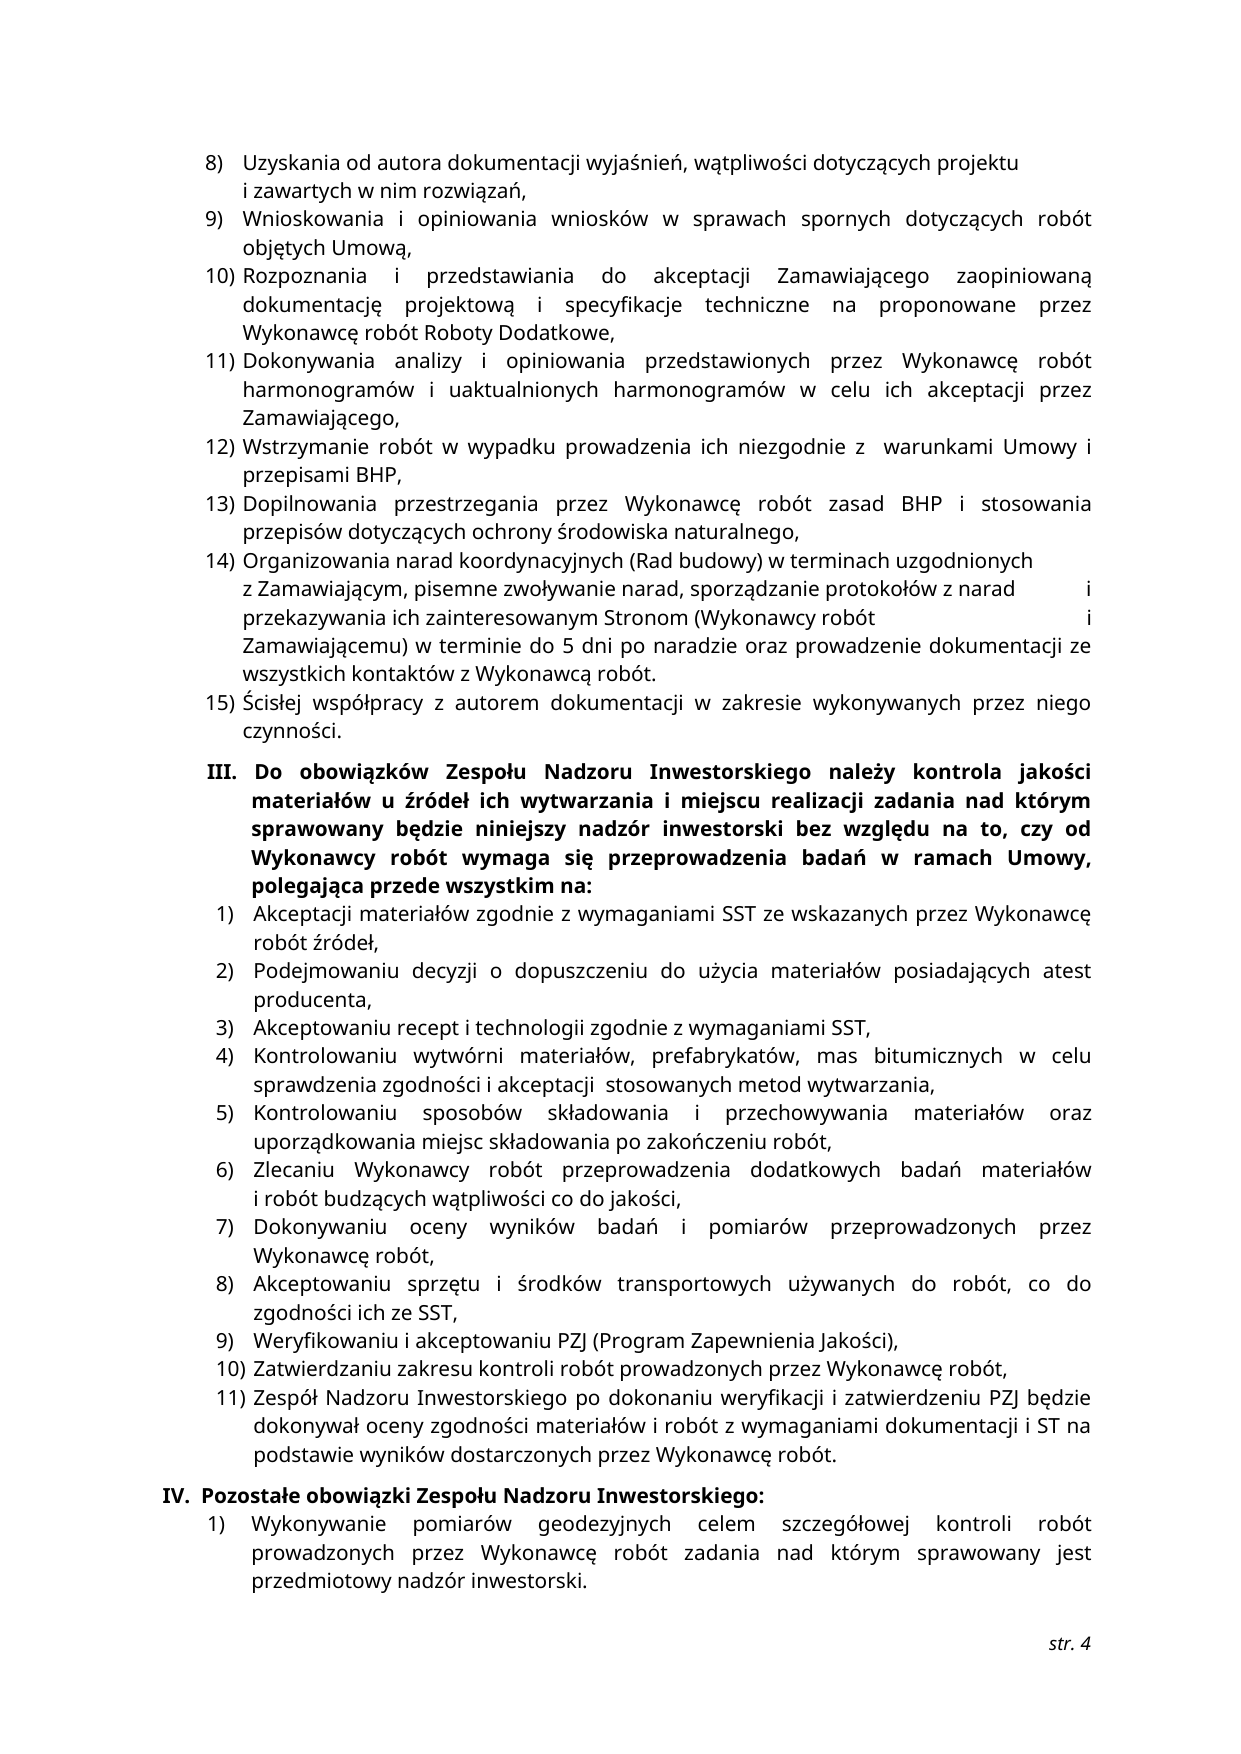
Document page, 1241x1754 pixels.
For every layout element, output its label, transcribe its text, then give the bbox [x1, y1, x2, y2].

list Akceptowaniu sprzętu i środków transportowych używanych do robót, co do zgodności ich ze SST, [216, 1269, 1093, 1326]
text z Zamawiającym, pisemne zwoływanie narad, sporządzanie protokołów z narad i przekazywania ich zainteresowanym Stronom (Wykonawcy robót i Zamawiającemu) w terminie do 5 dni po naradzie oraz prowadzenie dokumentacji ze wszystkich kontaktów z Wykonawcą robót. [242, 574, 1093, 688]
list Wstrzymanie robót w wypadku prowadzenia ich niezgodnie z warunkami Umowy i przepisami BHP, [205, 432, 1093, 489]
list Rozpoznania i przedstawiania do akceptacji Zamawiającego zaopiniowaną dokumentację projektową i specyfikacje techniczne na proponowane przez Wykonawcę robót Roboty Dodatkowe, [205, 261, 1093, 347]
text IV. Pozostałe obowiązki Zespołu Nadzoru Inwestorskiego: [162, 1481, 1093, 1509]
list Uzyskania od autora dokumentacji wyjaśnień, wątpliwości dotyczących projektu [205, 148, 1093, 176]
text i zawartych w nim rozwiązań, [242, 176, 1093, 204]
list Weryfikowaniu i akceptowaniu PZJ (Program Zapewnienia Jakości), [216, 1326, 1093, 1354]
list Dokonywania analizy i opiniowania przedstawionych przez Wykonawcę robót harmonogramów i uaktualnionych harmonogramów w celu ich akceptacji przez Zamawiającego, [205, 347, 1093, 432]
list Organizowania narad koordynacyjnych (Rad budowy) w terminach uzgodnionych [205, 546, 1093, 574]
list Ścisłej współpracy z autorem dokumentacji w zakresie wykonywanych przez niego czynności. [205, 688, 1093, 745]
list Zespół Nadzoru Inwestorskiego po dokonaniu weryfikacji i zatwierdzeniu PZJ będzie dokonywał oceny zgodności materiałów i robót z wymaganiami dokumentacji i ST na podstawie wyników dostarczonych przez Wykonawcę robót. [216, 1383, 1093, 1468]
list Dokonywaniu oceny wyników badań i pomiarów przeprowadzonych przez Wykonawcę robót, [216, 1212, 1093, 1269]
list Wykonywanie pomiarów geodezyjnych celem szczegółowej kontroli robót prowadzonych przez Wykonawcę robót zadania nad którym sprawowany jest przedmiotowy nadzór inwestorski. [207, 1509, 1093, 1594]
list Kontrolowaniu wytwórni materiałów, prefabrykatów, mas bitumicznych w celu sprawdzenia zgodności i akceptacji stosowanych metod wytwarzania, [216, 1042, 1093, 1098]
list Kontrolowaniu sposobów składowania i przechowywania materiałów oraz uporządkowania miejsc składowania po zakończeniu robót, [216, 1098, 1093, 1155]
list Wnioskowania i opiniowania wniosków w sprawach spornych dotyczących robót objętych Umową, [205, 204, 1093, 261]
text III. Do obowiązków Zespołu Nadzoru Inwestorskiego należy kontrola jakości materiałów u źródeł ich wytwarzania i miejscu realizacji zadania nad którym sprawowany będzie niniejszy nadzór inwestorski bez względu na to, czy od Wykonawcy robót wymaga się przeprowadzenia badań w ramach Umowy, polegająca przede wszystkim na: [207, 757, 1093, 899]
list Podejmowaniu decyzji o dopuszczeniu do użycia materiałów posiadających atest producenta, [216, 956, 1093, 1013]
list Zatwierdzaniu zakresu kontroli robót prowadzonych przez Wykonawcę robót, [216, 1354, 1093, 1383]
list Dopilnowania przestrzegania przez Wykonawcę robót zasad BHP i stosowania przepisów dotyczących ochrony środowiska naturalnego, [205, 489, 1093, 546]
list Zlecaniu Wykonawcy robót przeprowadzenia dodatkowych badań materiałów i robót budzących wątpliwości co do jakości, [216, 1155, 1093, 1212]
list Akceptacji materiałów zgodnie z wymaganiami SST ze wskazanych przez Wykonawcę robót źródeł, [216, 899, 1093, 956]
list Akceptowaniu recept i technologii zgodnie z wymaganiami SST, [216, 1013, 1093, 1042]
